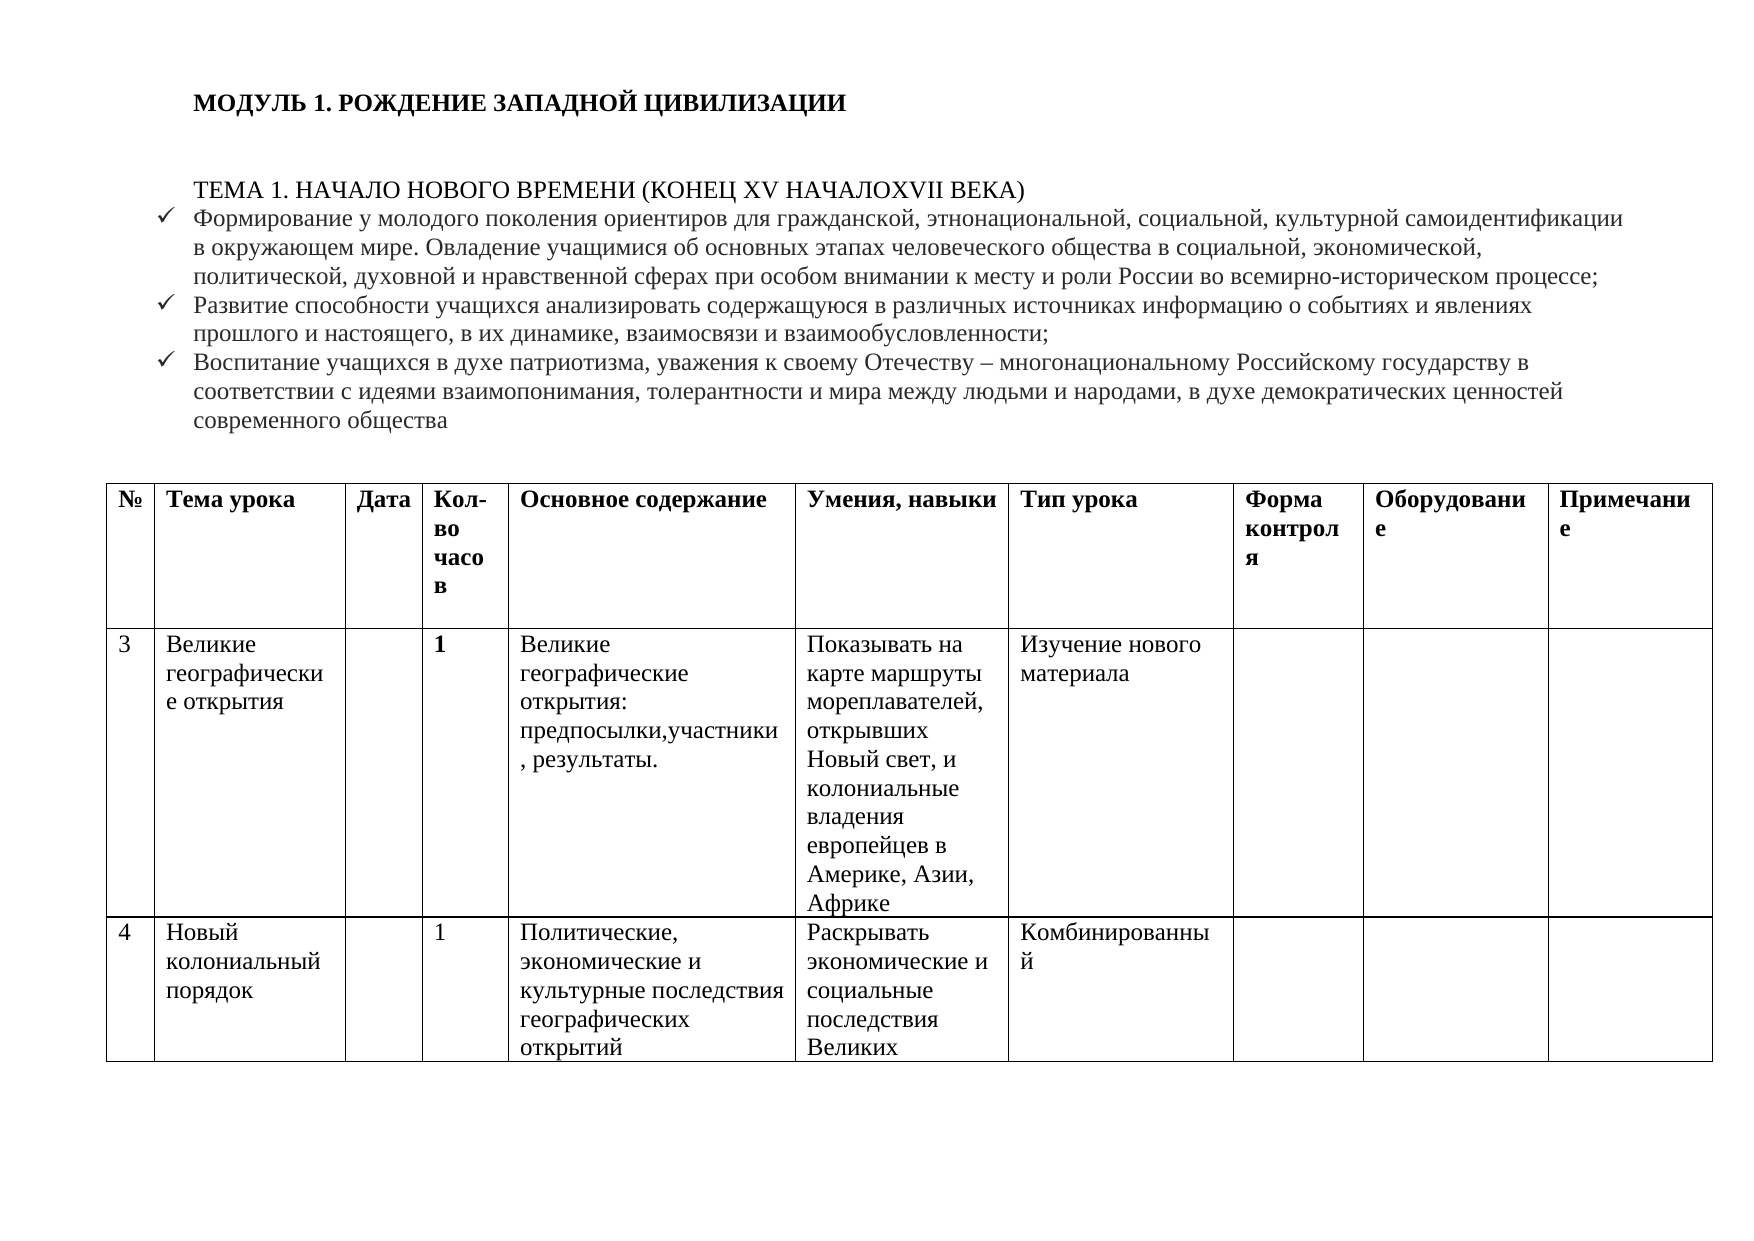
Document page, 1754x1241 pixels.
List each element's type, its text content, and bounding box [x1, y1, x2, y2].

table_header Кол-во часов [423, 484, 508, 628]
table_cell 3 [107, 629, 154, 916]
table_cell Показывать на карте маршруты мореплавателей, открывших Новый свет, и колониальные владения европейцев в Америке, Азии, Африке [796, 629, 1008, 916]
table_cell [346, 629, 422, 916]
table_header Форма контроля [1234, 484, 1363, 628]
table_cell 1 [423, 629, 508, 916]
table_cell [1364, 629, 1548, 916]
text ТЕМА 1. НАЧАЛО НОВОГО ВРЕМЕНИ (КОНЕЦ XV НАЧАЛОXVII ВЕКА) [193, 175, 1636, 203]
table_cell [1234, 629, 1363, 916]
list Формирование у молодого поколения ориентиров для гражданской, этнонациональной, социальной, культурной самоидентификации в окружающем мире. Овладение учащимися об основных этапах человеческого общества в социальной, экономической, политической, духовной и нравственной сферах при особом внимании к месту и роли России во всемирно-историческом процессе; [156, 203, 1636, 290]
table_header № [107, 484, 154, 628]
table_header Тип урока [1009, 484, 1233, 628]
table_cell [346, 918, 422, 1061]
table_cell Комбинированный [1009, 918, 1233, 1061]
table_header Дата [346, 484, 422, 628]
table_cell Великие географические открытия: предпосылки,участники, результаты. [509, 629, 795, 916]
table_header Оборудование [1364, 484, 1548, 628]
table_header Основное содержание [509, 484, 795, 628]
list Развитие способности учащихся анализировать содержащуюся в различных источниках информацию о событиях и явлениях прошлого и настоящего, в их динамике, взаимосвязи и взаимообусловленности; [156, 290, 1636, 347]
table_cell Великие географические открытия [155, 629, 345, 916]
table_cell 4 [107, 918, 154, 1061]
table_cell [509, 918, 795, 1061]
table_cell [1549, 918, 1712, 1061]
table_cell [1549, 629, 1712, 916]
table_cell [1364, 918, 1548, 1061]
table_header Тема урока [155, 484, 345, 628]
text МОДУЛЬ 1. РОЖДЕНИЕ ЗАПАДНОЙ ЦИВИЛИЗАЦИИ [193, 88, 1636, 117]
table_header Умения, навыки [796, 484, 1008, 628]
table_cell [796, 918, 1008, 1061]
table_header Примечание [1549, 484, 1712, 628]
table_cell Изучение нового материала [1009, 629, 1233, 916]
table_cell [1234, 918, 1363, 1061]
list Воспитание учащихся в духе патриотизма, уважения к своему Отечеству – многонациональному Российскому государству в соответствии с идеями взаимопонимания, толерантности и мира между людьми и народами, в духе демократических ценностей современного общества [156, 347, 1636, 433]
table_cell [155, 918, 345, 1061]
table_cell 1 [423, 918, 508, 1061]
